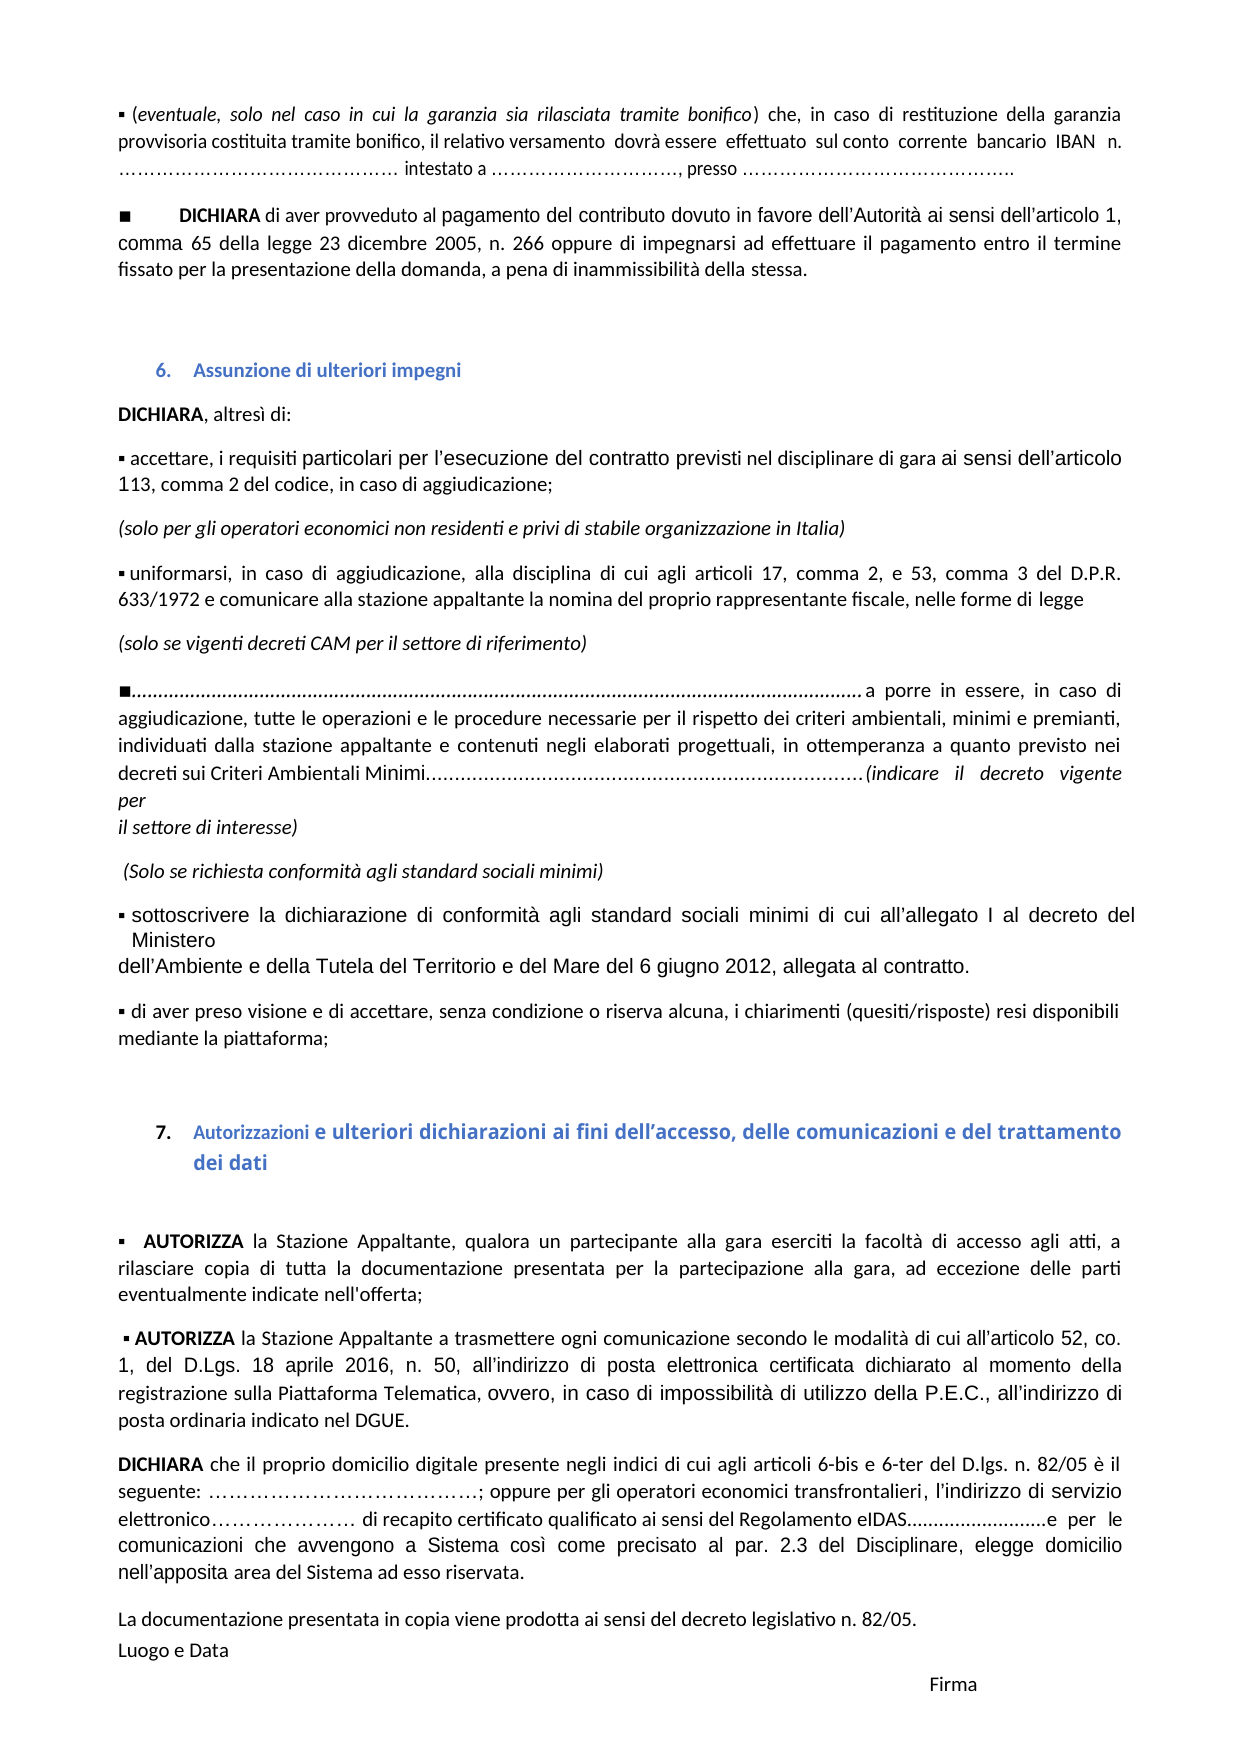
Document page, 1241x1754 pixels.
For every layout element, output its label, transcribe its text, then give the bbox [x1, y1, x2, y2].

list AUTORIZZA la Stazione Appaltante a trasmettere ogni comunicazione secondo le modalità di cui all’articolo 52, co. 1, del D.Lgs. 18 aprile 2016, n. 50, all’indirizzo di posta elettronica certificata dichiarato al momento della registrazione sulla Piattaforma Telematica, ovvero, in caso di impossibilità di utilizzo della P.E.C., all’indirizzo di posta ordinaria indicato nel DGUE. [118, 1325, 1122, 1433]
text dell’Ambiente e della Tutela del Territorio e del Mare del 6 giugno 2012, allegata al contratto. [118, 954, 1136, 978]
text (solo per gli operatori economici non residenti e privi di stabile organizzazione in Italia) [118, 515, 1136, 541]
text Luogo e Data [104, 1637, 1136, 1663]
list AUTORIZZA la Stazione Appaltante, qualora un partecipante alla gara eserciti la facoltà di accesso agli atti, a rilasciare copia di tutta la documentazione presentata per la partecipazione alla gara, ad eccezione delle parti eventualmente indicate nell'offerta; [118, 1228, 1122, 1307]
list di aver preso visione e di accettare, senza condizione o riserva alcuna, i chiarimenti (quesiti/risposte) resi disponibili mediante la piattaforma; [118, 998, 1121, 1051]
list accettare, i requisiti particolari per l’esecuzione del contratto previsti nel disciplinare di gara ai sensi dell’articolo 113, comma 2 del codice, in caso di aggiudicazione; [118, 445, 1122, 497]
text La documentazione presentata in copia viene prodotta ai sensi del decreto legislativo n. 82/05. [104, 1606, 1136, 1631]
text DICHIARA che il proprio domicilio digitale presente negli indici di cui agli articoli 6-bis e 6-ter del D.lgs. n. 82/05 è il seguente: …………………………………; oppure per gli operatori economici transfrontalieri, l’indirizzo di servizio elettronico………………… di recapito certificato qualificato ai sensi del Regolamento eIDAS e per le comunicazioni che avvengono a Sistema così come precisato al par. 2.3 del Disciplinare, elegge domicilio nell’apposita area del Sistema ad esso riservata. [118, 1451, 1122, 1585]
list (eventuale, solo nel caso in cui la garanzia sia rilasciata tramite bonifico) che, in caso di restituzione della garanzia provvisoria costituita tramite bonifico, il relativo versamento dovrà essere effettuato sul conto corrente bancario IBAN n. ……………………………………… intestato a …………………………, presso …………………………………….. [118, 102, 1122, 181]
text (Solo se richiesta conformità agli standard sociali minimi) [123, 858, 1136, 884]
list Assunzione di ulteriori impegni DICHIARA, altresì di: [118, 357, 462, 426]
text il settore di interesse) [118, 815, 1136, 840]
text Firma [929, 1671, 1136, 1696]
list DICHIARA di aver provveduto al pagamento del contributo dovuto in favore dell’Autorità ai sensi dell’articolo 1, comma 65 della legge 23 dicembre 2005, n. 266 oppure di impegnarsi ad effettuare il pagamento entro il termine fissato per la presentazione della domanda, a pena di inammissibilità della stessa. [118, 200, 1122, 282]
subtitle Autorizzazioni e ulteriori dichiarazioni ai fini dell’accesso, delle comunicazioni e del trattamento dei dati [155, 1117, 1121, 1177]
list uniformarsi, in caso di aggiudicazione, alla disciplina di cui agli articoli 17, comma 2, e 53, comma 3 del D.P.R. 633/1972 e comunicare alla stazione appaltante la nomina del proprio rappresentante fiscale, nelle forme di legge [118, 560, 1122, 612]
text (solo se vigenti decreti CAM per il settore di riferimento) [118, 630, 1136, 656]
list a porre in essere, in caso di aggiudicazione, tutte le operazioni e le procedure necessarie per il rispetto dei criteri ambientali, minimi e premianti, individuati dalla stazione appaltante e contenuti negli elaborati progettuali, in ottemperanza a quanto previsto nei decreti sui Criteri Ambientali Minimi (indicare il decreto vigente per [118, 675, 1122, 813]
list sottoscrivere la dichiarazione di conformità agli standard sociali minimi di cui all’allegato I al decreto del Ministero [118, 903, 1136, 952]
